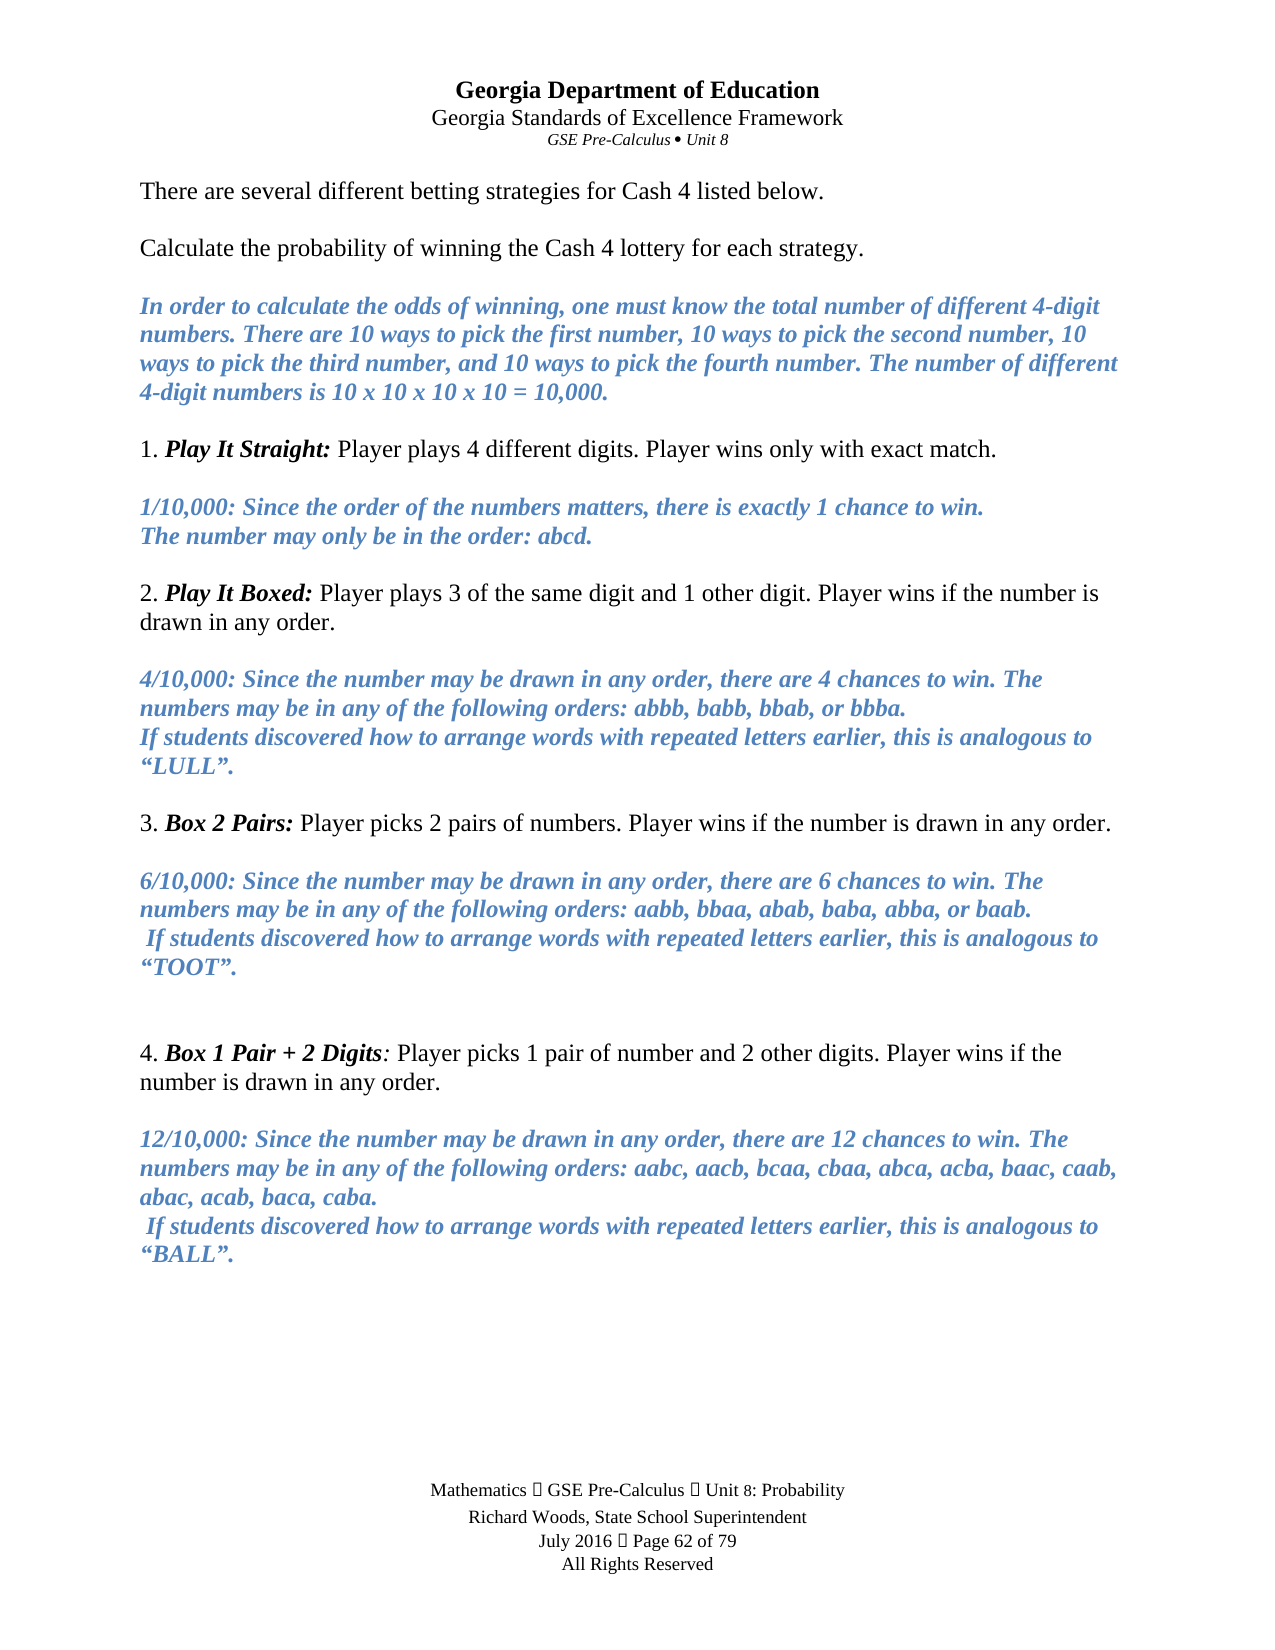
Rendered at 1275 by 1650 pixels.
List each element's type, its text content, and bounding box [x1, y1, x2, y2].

text 1. Play It Straight: Player plays 4 different digits. Player wins only with exact match. [139, 434, 1135, 463]
text 4. Box 1 Pair + 2 Digits: Player picks 1 pair of number and 2 other digits. Player wins if the number is drawn in any order. [139, 1038, 1135, 1096]
text In order to calculate the odds of winning, one must know the total number of different 4-digit numbers. There are 10 ways to pick the first number, 10 ways to pick the second number, 10 ways to pick the third number, and 10 ways to pick the fourth number. The number of different 4-digit numbers is 10 x 10 x 10 x 10 = 10,000. [139, 291, 1135, 406]
text Calculate the probability of winning the Cash 4 lottery for each strategy. [139, 233, 1135, 262]
text The number may only be in the order: abcd. [139, 521, 1135, 549]
text If students discovered how to arrange words with repeated letters earlier, this is analogous to “LULL”. [139, 722, 1135, 779]
text 6/10,000: Since the number may be drawn in any order, there are 6 chances to win. The numbers may be in any of the following orders: aabb, bbaa, abab, baba, abba, or baab. [139, 866, 1135, 923]
text If students discovered how to arrange words with repeated letters earlier, this is analogous to “TOOT”. [139, 923, 1135, 981]
text 2. Play It Boxed: Player plays 3 of the same digit and 1 other digit. Player wins if the number is drawn in any order. [139, 578, 1135, 636]
text If students discovered how to arrange words with repeated letters earlier, this is analogous to “BALL”. [139, 1211, 1135, 1268]
text 4/10,000: Since the number may be drawn in any order, there are 4 chances to win. The numbers may be in any of the following orders: abbb, babb, bbab, or bbba. [139, 664, 1135, 722]
text There are several different betting strategies for Cash 4 listed below. [139, 176, 1135, 204]
text 12/10,000: Since the number may be drawn in any order, there are 12 chances to win. The numbers may be in any of the following orders: aabc, aacb, bcaa, cbaa, abca, acba, baac, caab, abac, acab, baca, caba. [139, 1124, 1135, 1211]
text 3. Box 2 Pairs: Player picks 2 pairs of numbers. Player wins if the number is drawn in any order. [139, 808, 1135, 837]
text 1/10,000: Since the order of the numbers matters, there is exactly 1 chance to win. [139, 492, 1135, 521]
